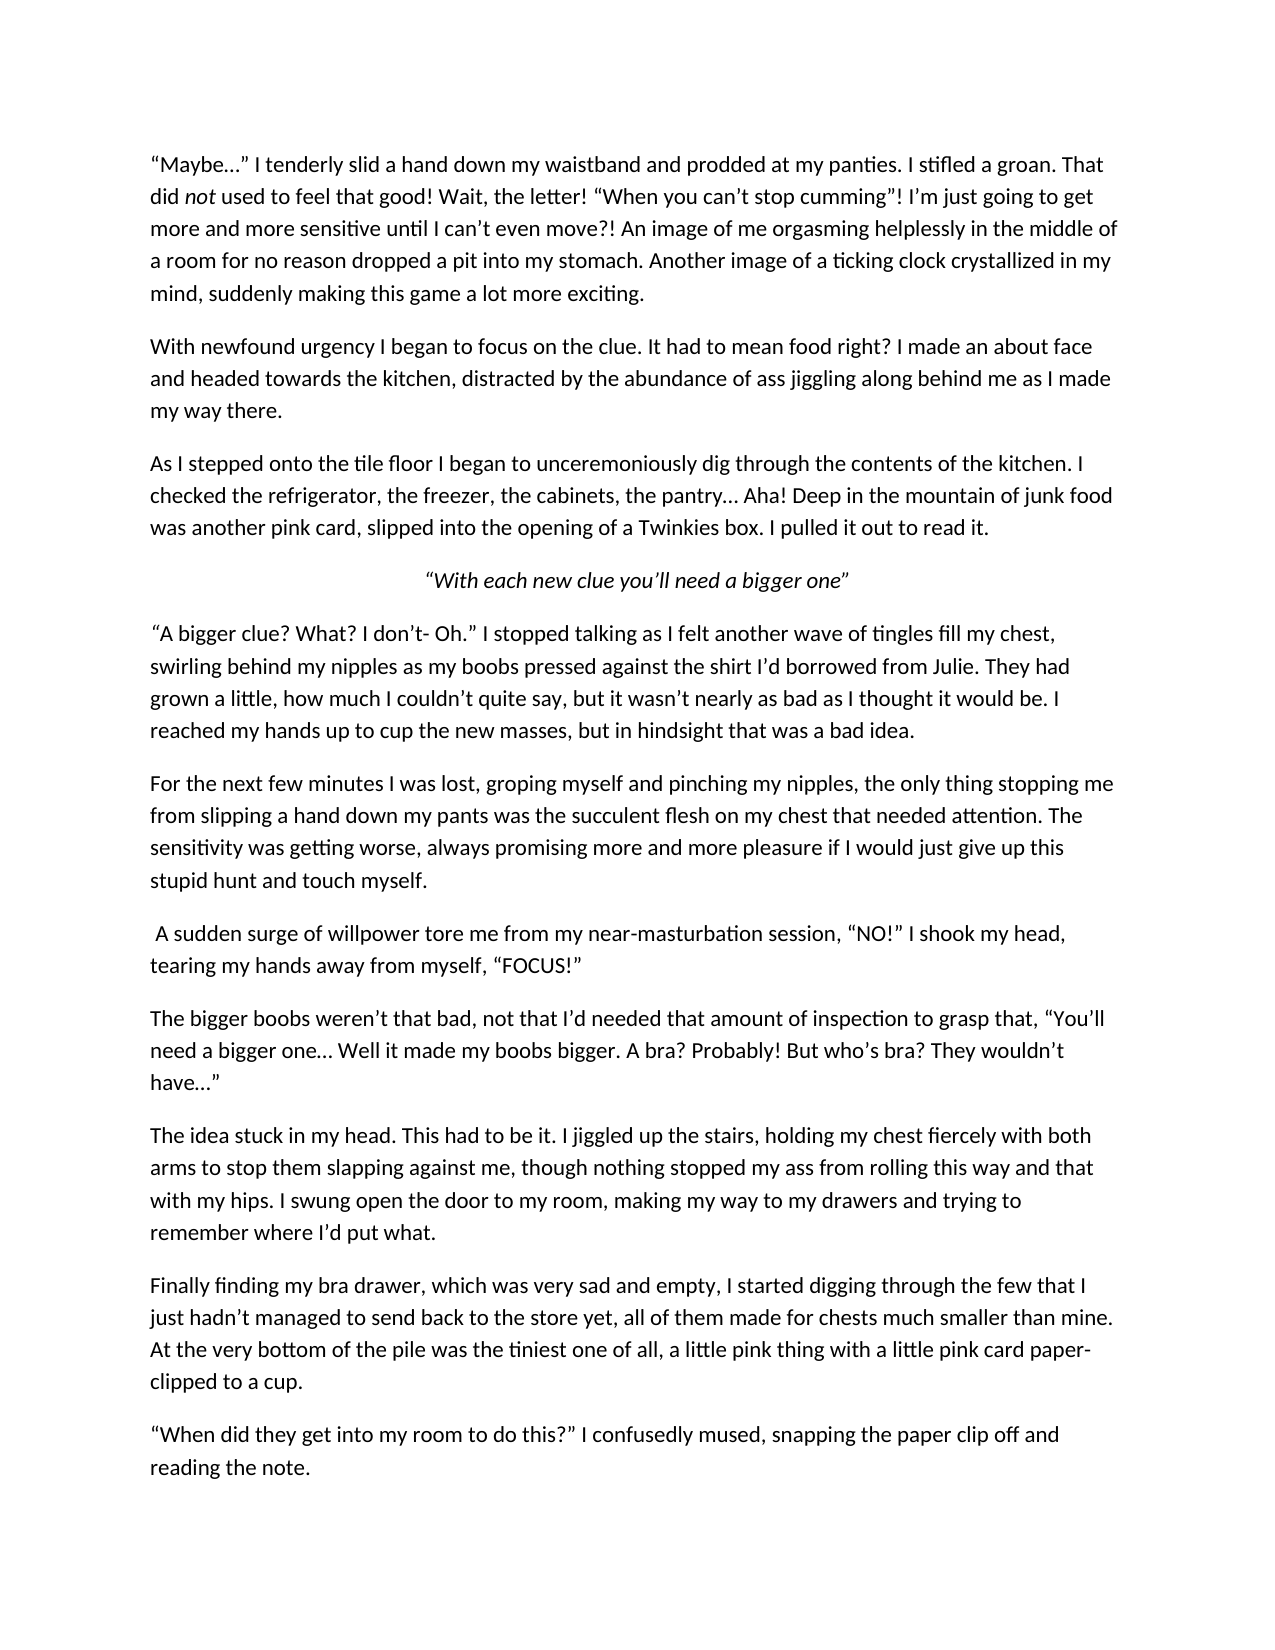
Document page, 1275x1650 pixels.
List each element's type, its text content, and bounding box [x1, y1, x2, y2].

text “When did they get into my room to do this?” I confusedly mused, snapping the paper clip off and reading the note. [150, 1421, 1125, 1481]
text “Maybe…” I tenderly slid a hand down my waistband and prodded at my panties. I stifled a groan. That did not used to feel that good! Wait, the letter! “When you can’t stop cumming”! I’m just going to get more and more sensitive until I can’t even move?! An image of me orgasming helplessly in the middle of a room for no reason dropped a pit into my stomach. Another image of a ticking clock crystallized in my mind, suddenly making this game a lot more exciting. [150, 150, 1125, 307]
text For the next few minutes I was lost, groping myself and pinching my nipples, the only thing stopping me from slipping a hand down my pants was the succulent flesh on my chest that needed attention. The sensitivity was getting worse, always promising more and more pleasure if I would just give up this stupid hunt and touch myself. [150, 769, 1125, 894]
text Finally finding my bra drawer, which was very sad and empty, I started digging through the few that I just hadn’t managed to send back to the store yet, all of them made for chests much smaller than mine. At the very bottom of the pile was the tiniest one of all, a little pink thing with a little pink card paper-clipped to a cup. [150, 1271, 1125, 1396]
text “With each new clue you’ll need a bigger one” [150, 567, 1125, 594]
text The idea stuck in my head. This had to be it. I jiggled up the stairs, holding my chest fiercely with both arms to stop them slapping against me, though nothing stopped my ass from rolling this way and that with my hips. I swung open the door to my room, making my way to my drawers and trying to remember where I’d put what. [150, 1121, 1125, 1246]
text “A bigger clue? What? I don’t- Oh.” I stopped talking as I felt another wave of tingles fill my chest, swirling behind my nipples as my boobs pressed against the shirt I’d borrowed from Julie. They had grown a little, how much I couldn’t quite say, but it wasn’t nearly as bad as I thought it would be. I reached my hands up to cup the new masses, but in hindsight that was a bad idea. [150, 619, 1125, 744]
text As I stepped onto the tile floor I began to unceremoniously dig through the contents of the kitchen. I checked the refrigerator, the freezer, the cabinets, the pantry… Aha! Deep in the mountain of junk food was another pink card, slipped into the opening of a Twinkies box. I pulled it out to read it. [150, 449, 1125, 542]
text A sudden surge of willpower tore me from my near-masturbation session, “NO!” I shook my head, tearing my hands away from myself, “FOCUS!” [150, 919, 1125, 979]
text The bigger boobs weren’t that bad, not that I’d needed that amount of inspection to grasp that, “You’ll need a bigger one… Well it made my boobs bigger. A bra? Probably! But who’s bra? They wouldn’t have…” [150, 1004, 1125, 1096]
text With newfound urgency I began to focus on the clue. It had to mean food right? I made an about face and headed towards the kitchen, distracted by the abundance of ass jiggling along behind me as I made my way there. [150, 332, 1125, 424]
